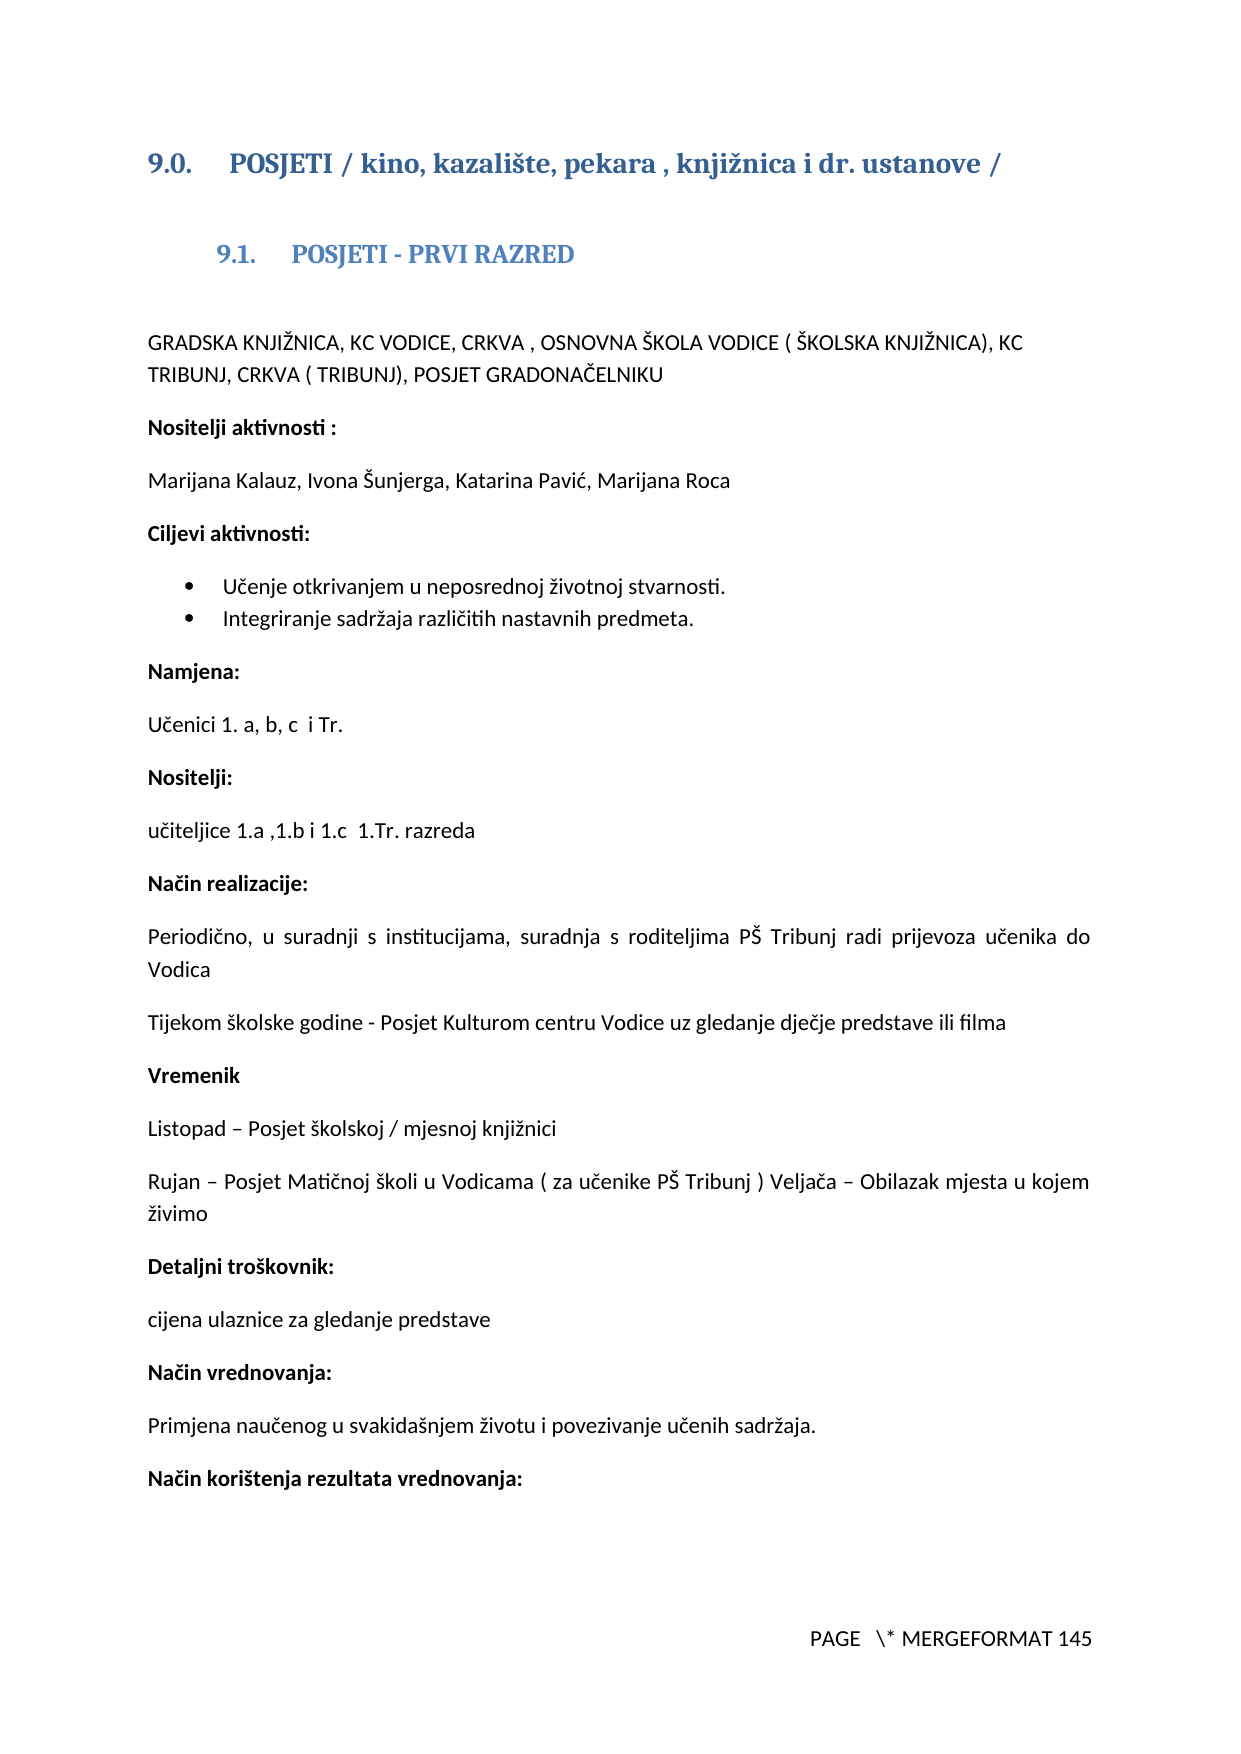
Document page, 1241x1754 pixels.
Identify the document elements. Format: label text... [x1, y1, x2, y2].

list Učenje otkrivanjem u neposrednoj životnoj stvarnosti. [185, 572, 1093, 600]
text Detaljni troškovnik: [148, 1252, 1093, 1280]
text Tijekom školske godine - Posjet Kulturom centru Vodice uz gledanje dječje predstave ili filma [148, 1008, 1093, 1036]
list Integriranje sadržaja različitih nastavnih predmeta. [185, 604, 1093, 632]
text Namjena: [148, 657, 1093, 685]
text Nositelji aktivnosti : [148, 413, 1093, 441]
text cijena ulaznice za gledanje predstave [148, 1305, 1093, 1333]
subtitle POSJETI / kino, kazalište, pekara , knjižnica i dr. ustanove / [148, 148, 1093, 181]
text Vremenik [148, 1061, 1093, 1089]
text učiteljice 1.a ,1.b i 1.c 1.Tr. razreda [148, 816, 1093, 844]
text Rujan – Posjet Matičnoj školi u Vodicama ( za učenike PŠ Tribunj ) Veljača – Obilazak mjesta u kojem živimo [148, 1167, 1093, 1227]
text GRADSKA KNJIŽNICA, KC VODICE, CRKVA , OSNOVNA ŠKOLA VODICE ( ŠKOLSKA KNJIŽNICA), KC TRIBUNJ, CRKVA ( TRIBUNJ), POSJET GRADONAČELNIKU [148, 328, 1093, 388]
text Način realizacije: [148, 869, 1093, 897]
subtitle POSJETI - PRVI RAZRED [216, 239, 1093, 270]
text Način korištenja rezultata vrednovanja: [148, 1464, 1093, 1492]
text Ciljevi aktivnosti: [148, 519, 1093, 547]
text Učenici 1. a, b, c i Tr. [148, 710, 1093, 738]
text Primjena naučenog u svakidašnjem životu i povezivanje učenih sadržaja. [148, 1411, 1093, 1439]
text Nositelji: [148, 763, 1093, 791]
text Način vrednovanja: [148, 1358, 1093, 1386]
text Periodično, u suradnji s institucijama, suradnja s roditeljima PŠ Tribunj radi prijevoza učenika do Vodica [148, 922, 1093, 983]
text Listopad – Posjet školskoj / mjesnoj knjižnici [148, 1114, 1093, 1142]
text Marijana Kalauz, Ivona Šunjerga, Katarina Pavić, Marijana Roca [148, 466, 1093, 494]
